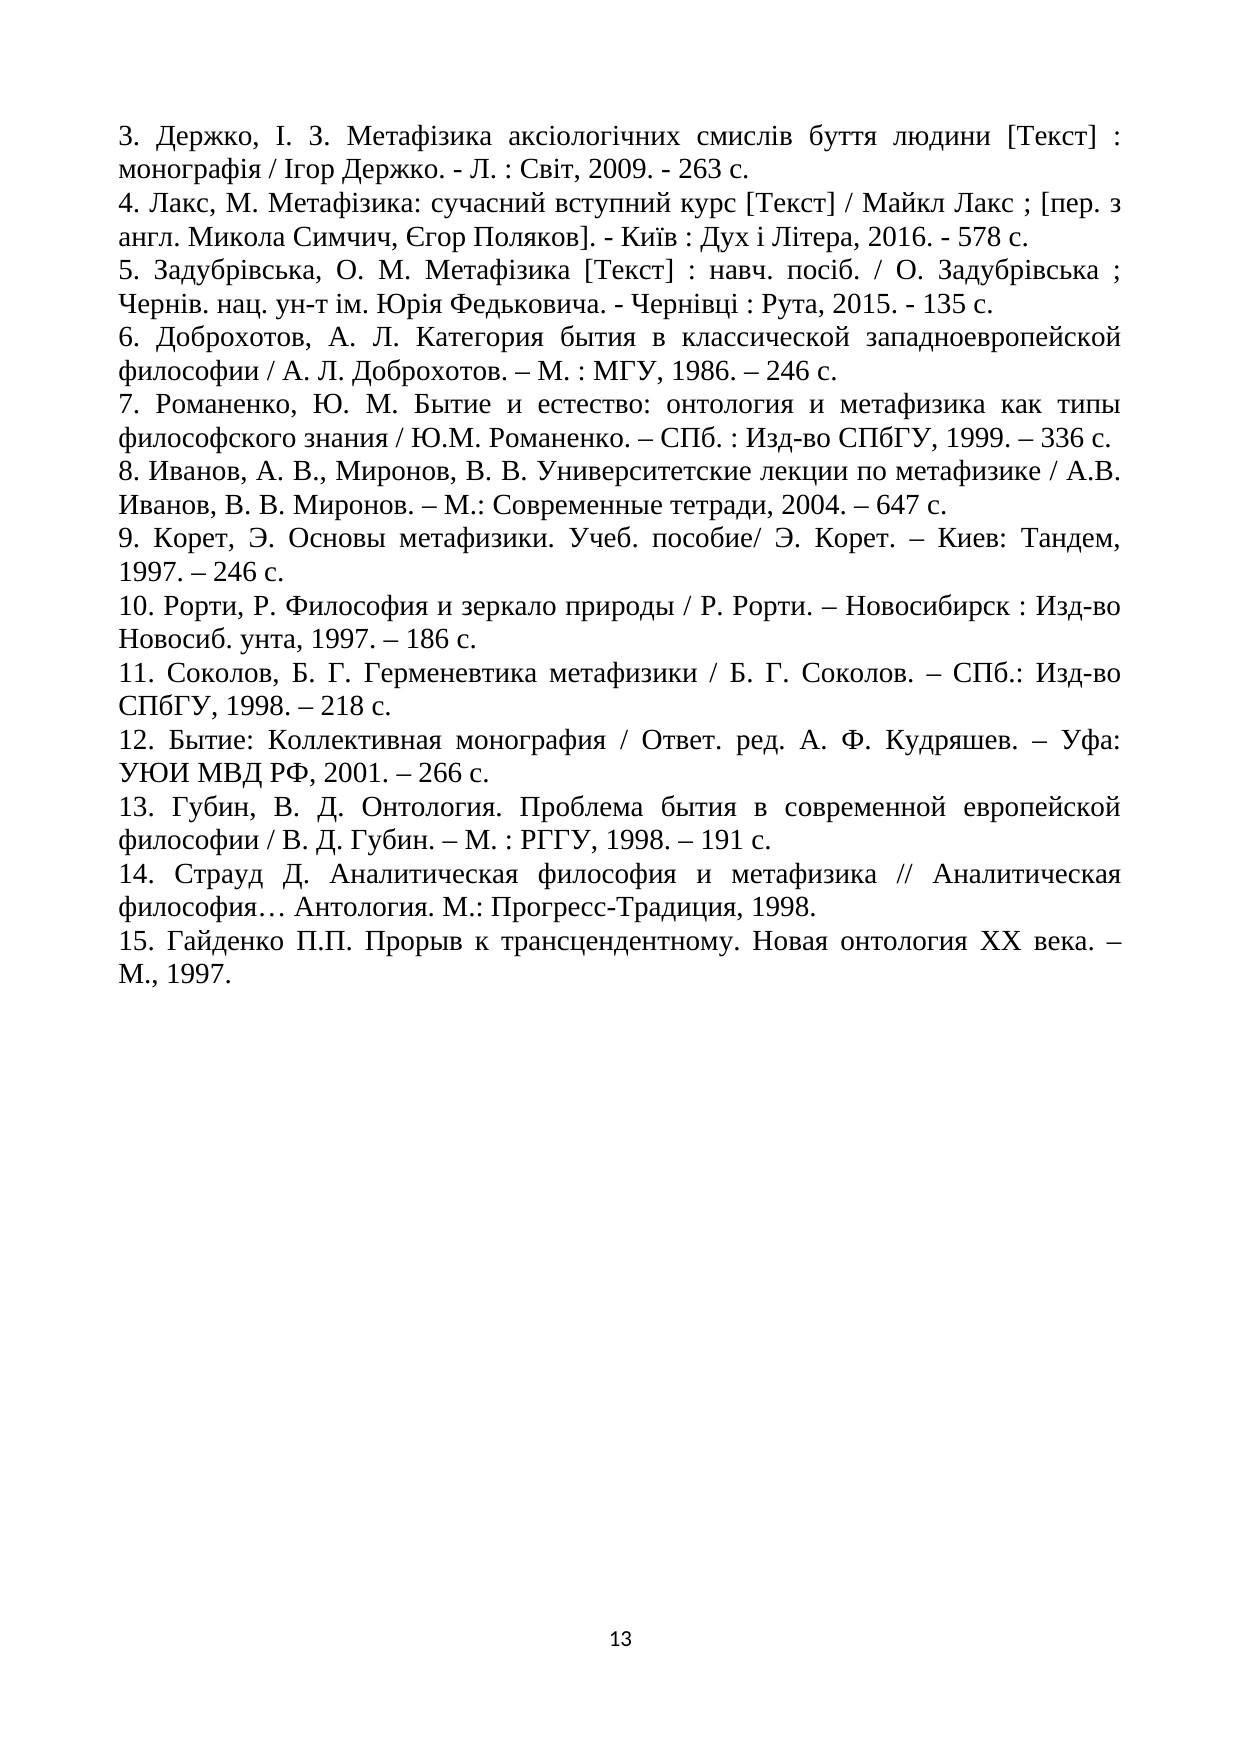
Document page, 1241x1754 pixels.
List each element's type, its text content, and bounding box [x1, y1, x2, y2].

text 15. Гайденко П.П. Прорыв к трансцендентному. Новая онтология XX века. – М., 1997. [118, 923, 1122, 990]
text 4. Лакс, М. Метафізика: сучасний вступний курс [Текст] / Майкл Лакс ; [пер. з англ. Микола Симчич, Єгор Поляков]. - Київ : Дух і Літера, 2016. - 578 с. [118, 185, 1122, 252]
text 10. Рорти, Р. Философия и зеркало природы / Р. Рорти. – Новосибирск : Изд-во Новосиб. унта, 1997. – 186 с. [118, 588, 1122, 655]
text 7. Романенко, Ю. М. Бытие и естество: онтология и метафизика как типы философского знания / Ю.М. Романенко. – СПб. : Изд-во СПбГУ, 1999. – 336 с. [118, 386, 1122, 453]
text 12. Бытие: Коллективная монография / Ответ. ред. А. Ф. Кудряшев. – Уфа: УЮИ МВД РФ, 2001. – 266 с. [118, 722, 1122, 789]
text 6. Доброхотов, А. Л. Категория бытия в классической западноевропейской философии / А. Л. Доброхотов. – М. : МГУ, 1986. – 246 с. [118, 319, 1122, 386]
text 13. Губин, В. Д. Онтология. Проблема бытия в современной европейской философии / В. Д. Губин. – М. : РГГУ, 1998. – 191 с. [118, 789, 1122, 856]
text 8. Иванов, А. В., Миронов, В. В. Университетские лекции по метафизике / А.В. Иванов, В. В. Миронов. – М.: Современные тетради, 2004. – 647 с. [118, 453, 1122, 521]
text 9. Корет, Э. Основы метафизики. Учеб. пособие/ Э. Корет. – Киев: Тандем, 1997. – 246 с. [118, 521, 1122, 588]
text 5. Задубрівська, О. М. Метафізика [Текст] : навч. посіб. / О. Задубрівська ; Чернів. нац. ун-т ім. Юрія Федьковича. - Чернівці : Рута, 2015. - 135 с. [118, 252, 1122, 319]
text 3. Держко, І. З. Метафізика аксіологічних смислів буття людини [Текст] : монографія / Ігор Держко. - Л. : Світ, 2009. - 263 с. [118, 118, 1122, 185]
text 14. Страуд Д. Аналитическая философия и метафизика // Аналитическая философия… Антология. М.: Прогресс-Традиция, 1998. [118, 856, 1122, 923]
text 11. Соколов, Б. Г. Герменевтика метафизики / Б. Г. Соколов. – СПб.: Изд-во СПбГУ, 1998. – 218 с. [118, 655, 1122, 722]
